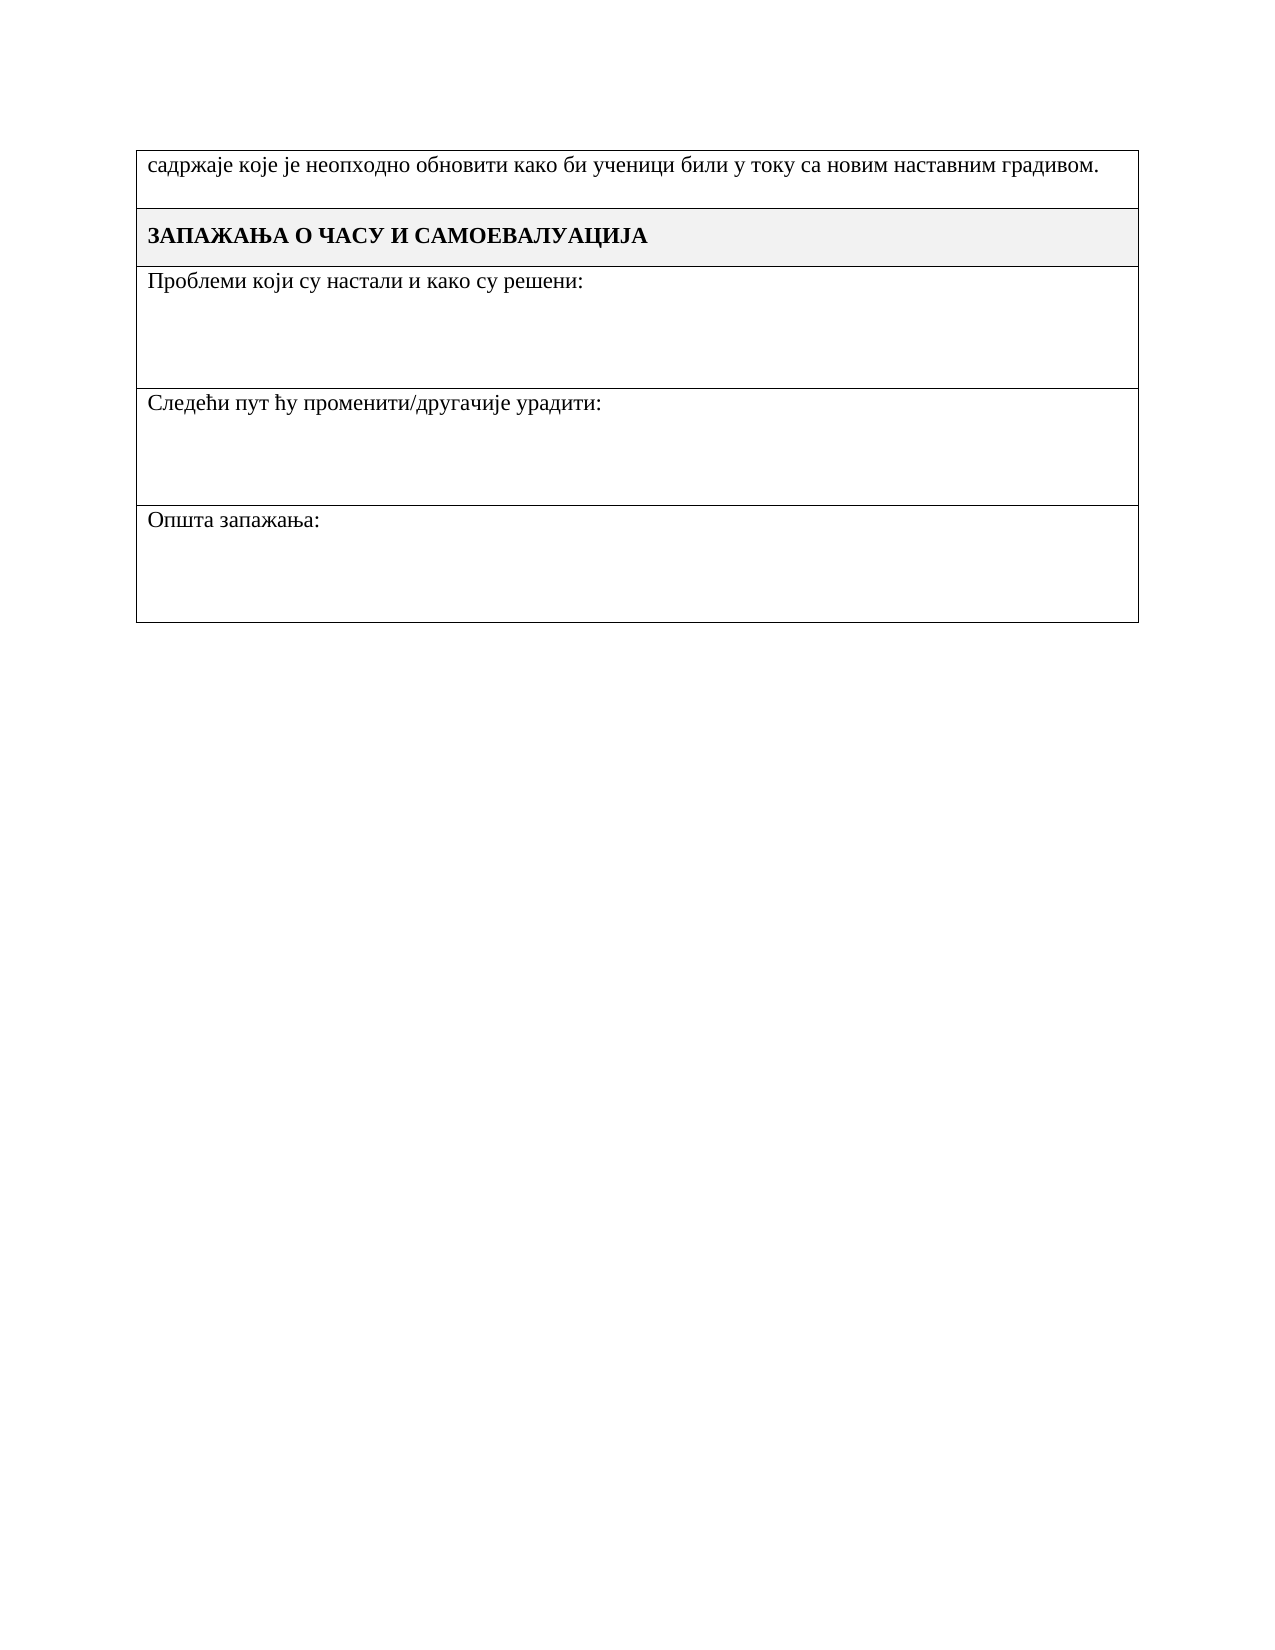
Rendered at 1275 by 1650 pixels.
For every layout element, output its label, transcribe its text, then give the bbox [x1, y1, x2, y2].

table_cell Следећи пут ћу променити/другачије урадити: [137, 389, 1138, 505]
table_cell Проблеми који су настали и како су решени: [137, 267, 1138, 388]
table_cell ЗАПАЖАЊА О ЧАСУ И САМОЕВАЛУАЦИЈА [137, 209, 1138, 266]
table_cell Општа запажања: [137, 506, 1138, 622]
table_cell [137, 151, 1138, 208]
